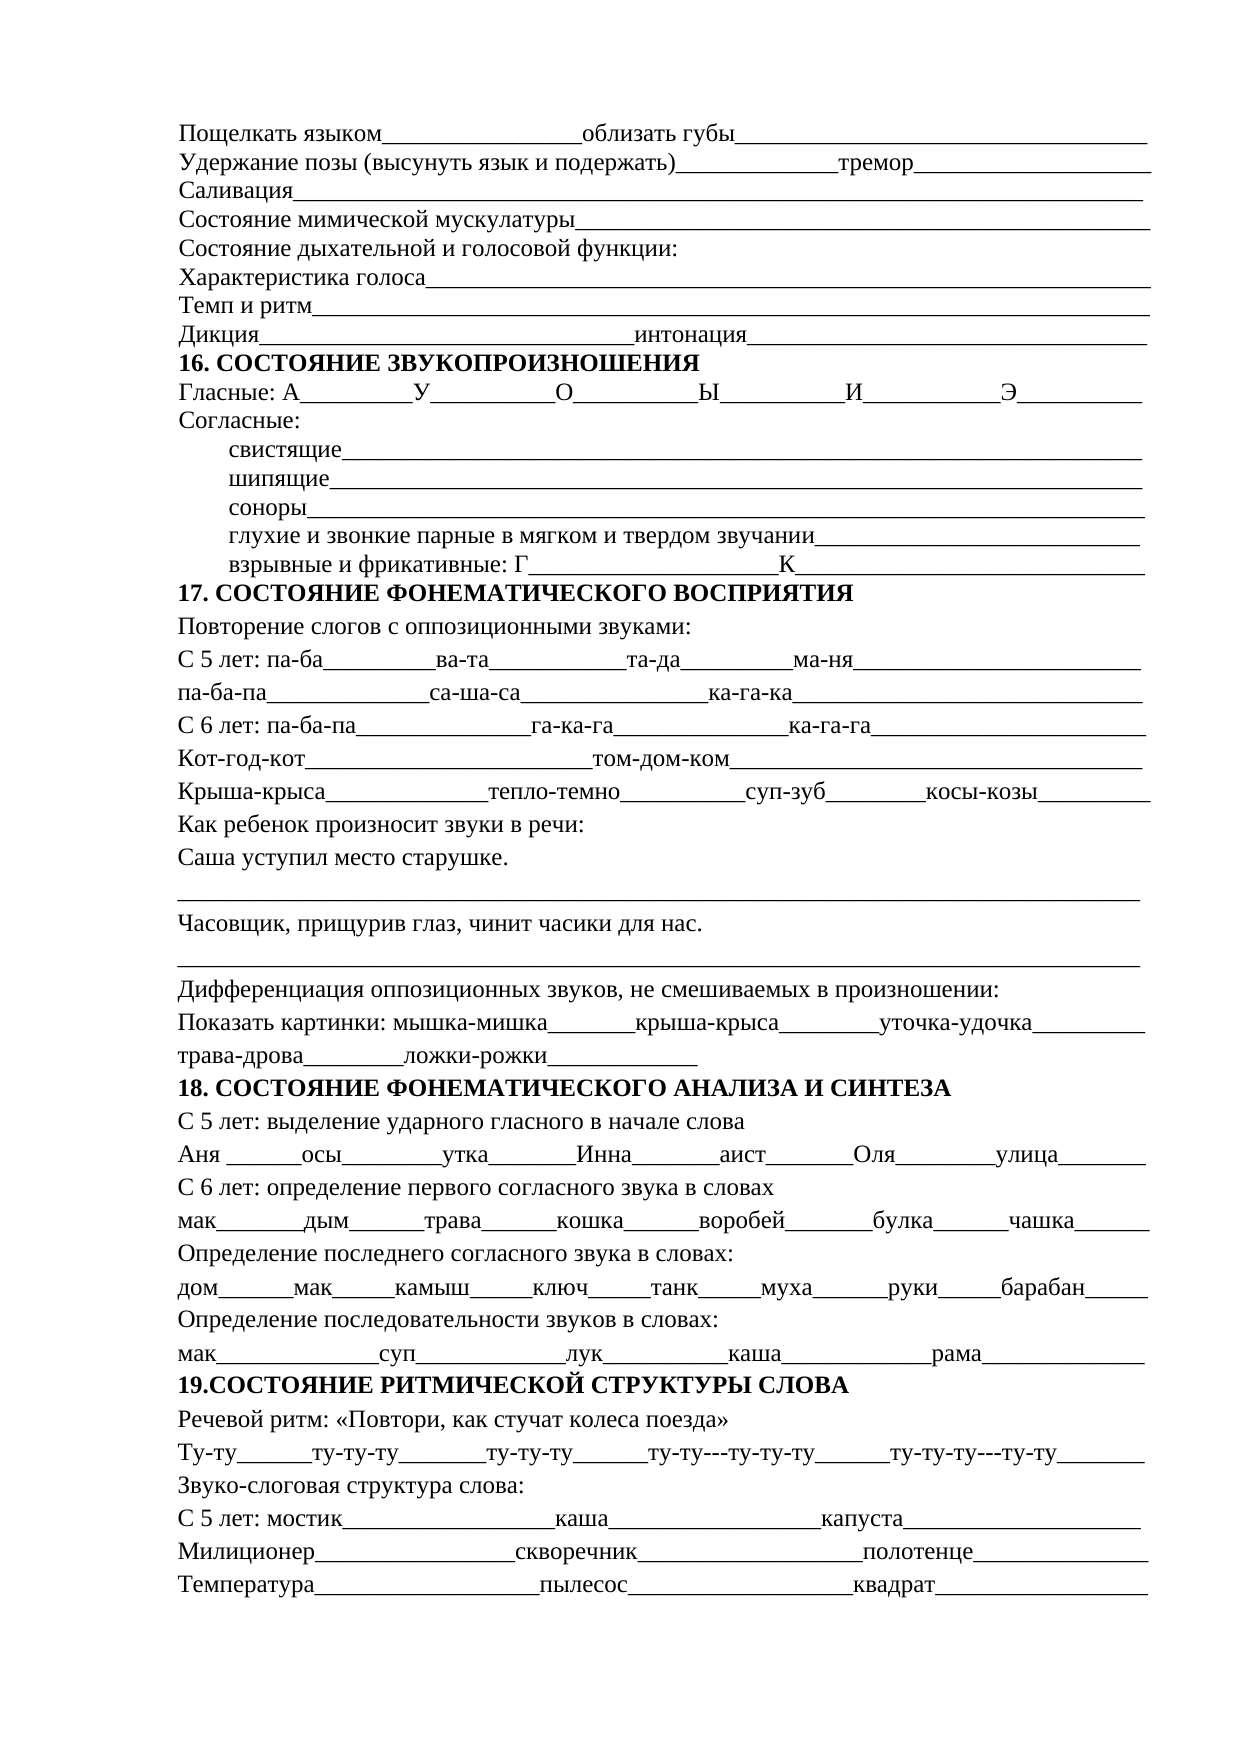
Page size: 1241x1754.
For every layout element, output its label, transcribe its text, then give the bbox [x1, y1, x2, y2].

text Повторение слогов с оппозиционными звуками: [177, 611, 1152, 640]
text Гласные: А_________У__________О__________Ы__________И___________Э__________ [178, 377, 1152, 406]
text Саливация____________________________________________________________________ [178, 176, 1152, 204]
text соноры___________________________________________________________________ [178, 492, 1152, 521]
text 18. СОСТОЯНИЕ ФОНЕМАТИЧЕСКОГО АНАЛИЗА И СИНТЕЗА [177, 1073, 1152, 1102]
text Пощелкать языком________________облизать губы_________________________________ [178, 118, 1152, 147]
text шипящие_________________________________________________________________ [178, 463, 1152, 492]
text Дифференциация оппозиционных звуков, не смешиваемых в произношении: [177, 974, 1152, 1003]
text взрывные и фрикативные: Г____________________К____________________________ [178, 549, 1152, 578]
text Характеристика голоса__________________________________________________________ [178, 262, 1152, 291]
text Показать картинки: мышка-мишка_______крыша-крыса________уточка-удочка_________ [177, 1007, 1152, 1036]
text Температура__________________пылесос__________________квадрат_________________ [177, 1569, 1152, 1597]
text Дикция______________________________интонация________________________________ [178, 319, 1152, 348]
text Аня ______осы________утка_______Инна_______аист_______Оля________улица_______ [177, 1139, 1152, 1168]
text мак_____________суп____________лук__________каша____________рама_____________ [177, 1338, 1152, 1366]
text Речевой ритм: «Повтори, как стучат колеса поезда» [177, 1404, 1152, 1432]
list СОСТОЯНИЕ ЗВУКОПРОИЗНОШЕНИЯ [178, 348, 1152, 377]
text Крыша-крыса_____________тепло-темно__________суп-зуб________косы-козы_________ [177, 776, 1152, 805]
text па-ба-па_____________са-ша-са_______________ка-га-ка____________________________ [177, 677, 1152, 706]
text _____________________________________________________________________________ [177, 941, 1152, 970]
text 19.СОСТОЯНИЕ РИТМИЧЕСКОЙ СТРУКТУРЫ СЛОВА [177, 1371, 1152, 1399]
text Определение последовательности звуков в словах: [177, 1304, 1152, 1333]
text С 5 лет: па-ба_________ва-та___________та-да_________ма-ня_______________________ [177, 644, 1152, 673]
text свистящие________________________________________________________________ [178, 434, 1152, 463]
text Состояние дыхательной и голосовой функции: [178, 233, 1152, 262]
text Согласные: [178, 406, 1152, 434]
text трава-дрова________ложки-рожки____________ [177, 1040, 1152, 1069]
text Милиционер________________скворечник__________________полотенце______________ [177, 1536, 1152, 1564]
text Как ребенок произносит звуки в речи: [177, 809, 1152, 838]
text Звуко-слоговая структура слова: [177, 1470, 1152, 1498]
text 17. СОСТОЯНИЕ ФОНЕМАТИЧЕСКОГО ВОСПРИЯТИЯ [177, 578, 1152, 607]
text Состояние мимической мускулатуры______________________________________________ [178, 204, 1152, 233]
text глухие и звонкие парные в мягком и твердом звучании__________________________ [178, 521, 1152, 549]
text Ту-ту______ту-ту-ту_______ту-ту-ту______ту-ту---ту-ту-ту______ту-ту-ту---ту-ту_______ [177, 1437, 1152, 1465]
text Удержание позы (высунуть язык и подержать)_____________тремор___________________ [178, 147, 1152, 176]
text Часовщик, прищурив глаз, чинит часики для нас. [177, 908, 1152, 937]
text С 6 лет: определение первого согласного звука в словах мак_______дым______трава______кошка______воробей_______булка______чашка______ [177, 1172, 1152, 1234]
text Темп и ритм___________________________________________________________________ [178, 291, 1152, 319]
text Саша уступил место старушке. [177, 842, 1152, 871]
text Кот-год-кот_______________________том-дом-ком_________________________________ [177, 743, 1152, 772]
text С 5 лет: выделение ударного гласного в начале слова [177, 1106, 1152, 1135]
text Определение последнего согласного звука в словах: дом______мак_____камыш_____ключ_____танк_____муха______руки_____барабан_____ [177, 1238, 1152, 1300]
text C 5 лет: мостик_________________каша_________________капуста___________________ [177, 1503, 1152, 1531]
text _____________________________________________________________________________ [177, 875, 1152, 904]
text С 6 лет: па-ба-па______________га-ка-га______________ка-га-га______________________ [177, 710, 1152, 739]
